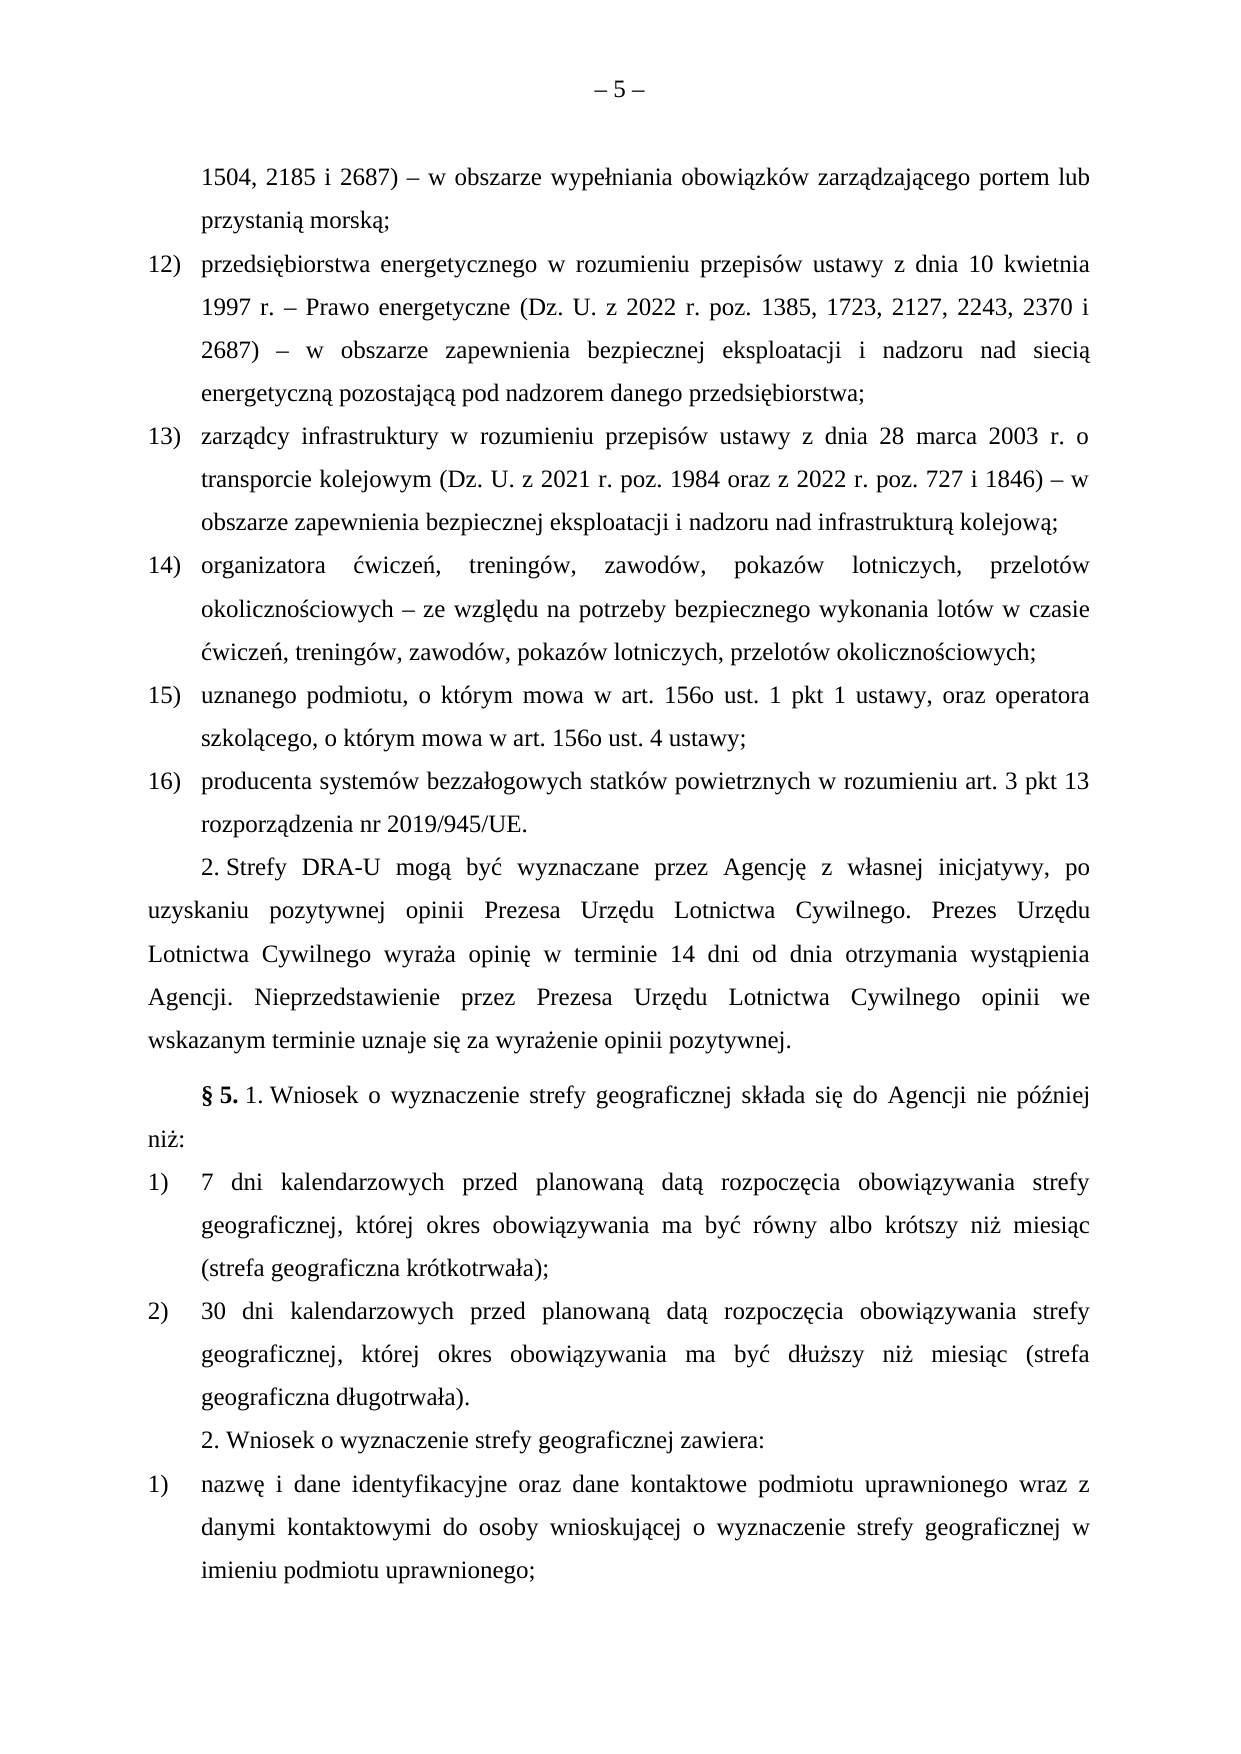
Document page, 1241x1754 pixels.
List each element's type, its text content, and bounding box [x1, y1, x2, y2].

text § 5. 1. Wniosek o wyznaczenie strefy geograficznej składa się do Agencji nie później niż: [148, 1081, 1091, 1152]
text 1) 7 dni kalendarzowych przed planowaną datą rozpoczęcia obowiązywania strefy geograficznej, której okres obowiązywania ma być równy albo krótszy niż miesiąc (strefa geograficzna krótkotrwała); [148, 1167, 1091, 1282]
text 2) 30 dni kalendarzowych przed planowaną datą rozpoczęcia obowiązywania strefy geograficznej, której okres obowiązywania ma być dłuższy niż miesiąc (strefa geograficzna długotrwała). [148, 1296, 1091, 1411]
text 15) uznanego podmiotu, o którym mowa w art. 156o ust. 1 pkt 1 ustawy, oraz operatora szkolącego, o którym mowa w art. 156o ust. 4 ustawy; [148, 680, 1091, 752]
text 1) nazwę i dane identyfikacyjne oraz dane kontaktowe podmiotu uprawnionego wraz z danymi kontaktowymi do osoby wnioskującej o wyznaczenie strefy geograficznej w imieniu podmiotu uprawnionego; [148, 1469, 1091, 1584]
text 2. Wniosek o wyznaczenie strefy geograficznej zawiera: [148, 1426, 1091, 1454]
text 13) zarządcy infrastruktury w rozumieniu przepisów ustawy z dnia 28 marca 2003 r. o transporcie kolejowym (Dz. U. z 2021 r. poz. 1984 oraz z 2022 r. poz. 727 i 1846) – w obszarze zapewnienia bezpiecznej eksploatacji i nadzoru nad infrastrukturą kolejową; [148, 421, 1091, 536]
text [148, 162, 1091, 234]
text 2. Strefy DRA-U mogą być wyznaczane przez Agencję z własnej inicjatywy, po uzyskaniu pozytywnej opinii Prezesa Urzędu Lotnictwa Cywilnego. Prezes Urzędu Lotnictwa Cywilnego wyraża opinię w terminie 14 dni od dnia otrzymania wystąpienia Agencji. Nieprzedstawienie przez Prezesa Urzędu Lotnictwa Cywilnego opinii we wskazanym terminie uznaje się za wyrażenie opinii pozytywnej. [148, 852, 1091, 1054]
text 14) organizatora ćwiczeń, treningów, zawodów, pokazów lotniczych, przelotów okolicznościowych – ze względu na potrzeby bezpiecznego wykonania lotów w czasie ćwiczeń, treningów, zawodów, pokazów lotniczych, przelotów okolicznościowych; [148, 551, 1091, 666]
text 16) producenta systemów bezzałogowych statków powietrznych w rozumieniu art. 3 pkt 13 rozporządzenia nr 2019/945/UE. [148, 766, 1091, 838]
text 12) przedsiębiorstwa energetycznego w rozumieniu przepisów ustawy z dnia 10 kwietnia 1997 r. – Prawo energetyczne (Dz. U. z 2022 r. poz. 1385, 1723, 2127, 2243, 2370 i 2687) – w obszarze zapewnienia bezpiecznej eksploatacji i nadzoru nad siecią energetyczną pozostającą pod nadzorem danego przedsiębiorstwa; [148, 249, 1091, 407]
